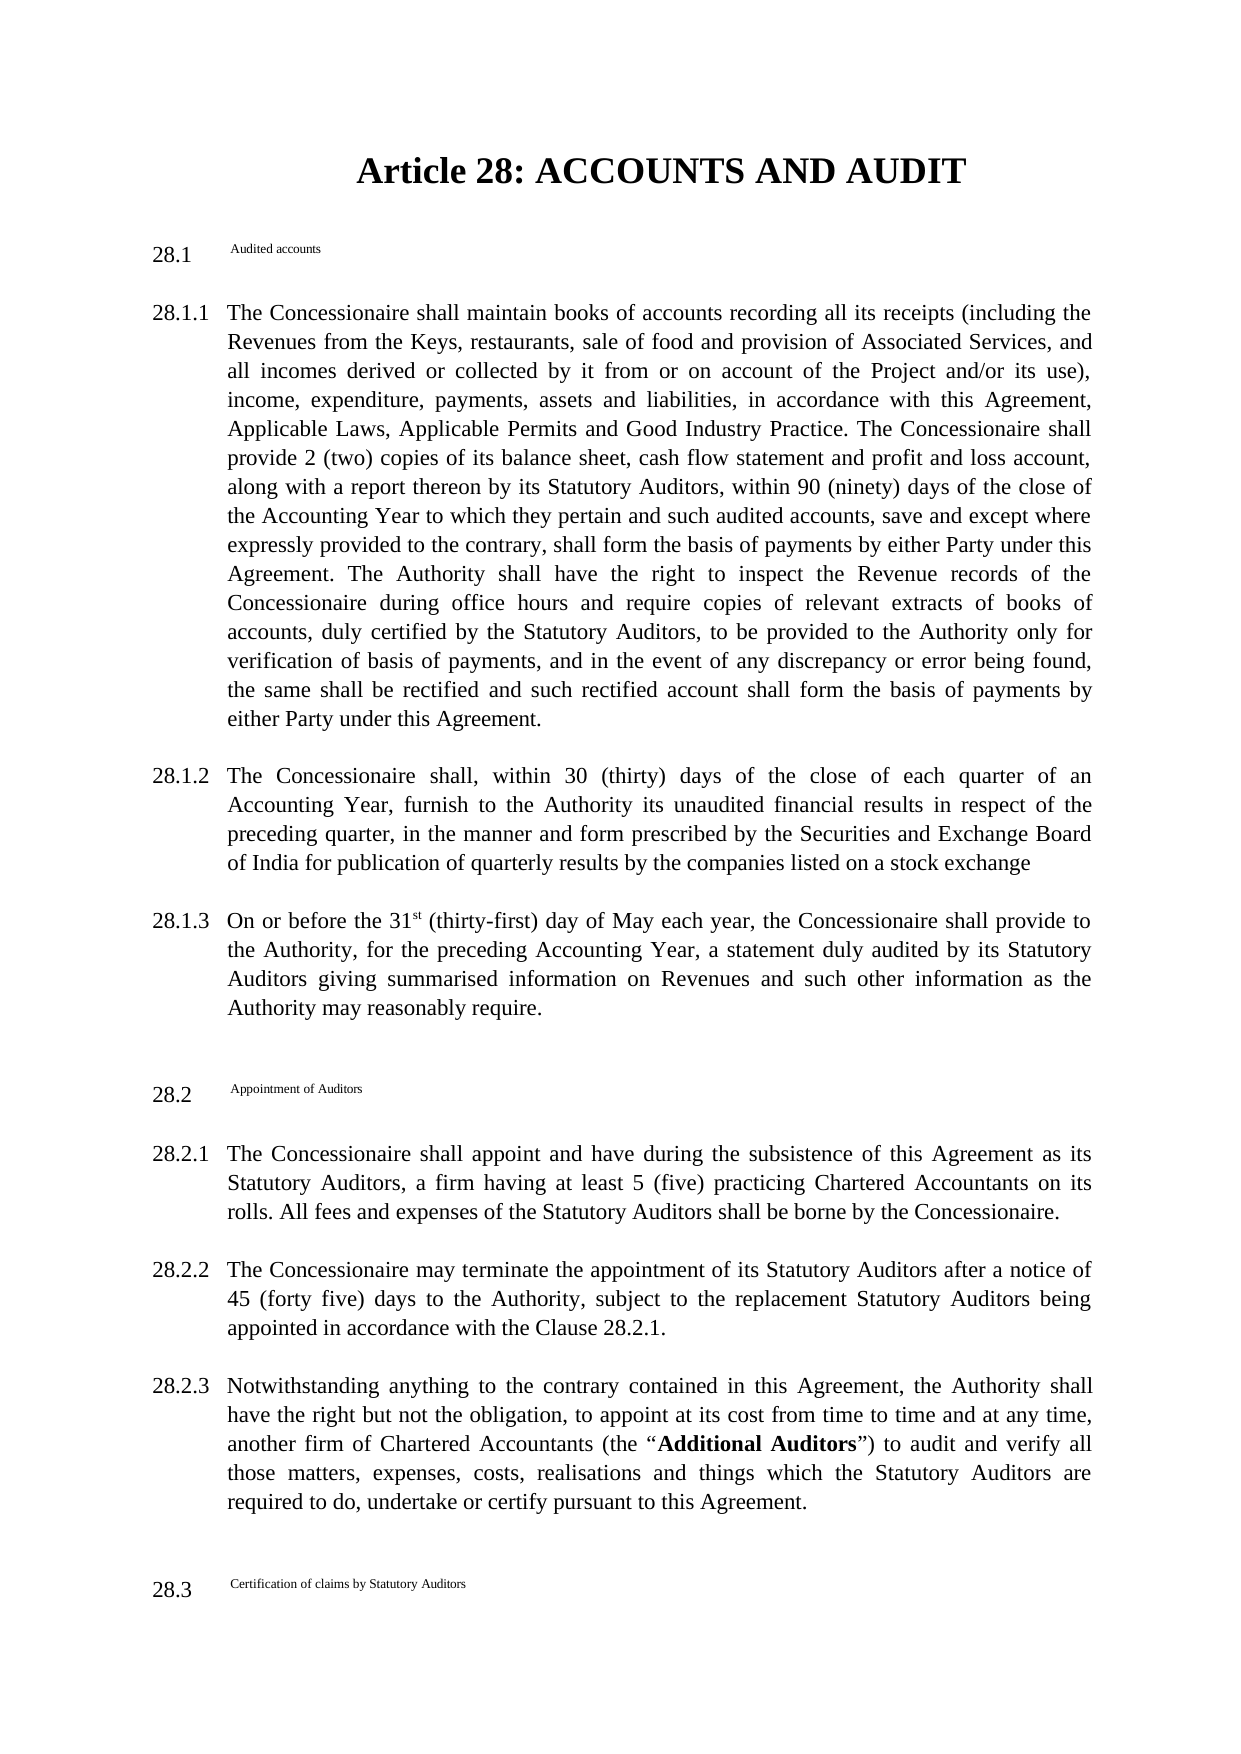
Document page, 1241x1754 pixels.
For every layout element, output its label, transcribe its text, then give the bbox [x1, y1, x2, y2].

list Notwithstanding anything to the contrary contained in this Agreement, the Authority shall have the right but not the obligation, to appoint at its cost from time to time and at any time, another firm of Chartered Accountants (the “Additional Auditors”) to audit and verify all those matters, expenses, costs, realisations and things which the Statutory Auditors are required to do, undertake or certify pursuant to this Agreement. [152, 1372, 1093, 1514]
subtitle Appointment of Auditors [152, 1081, 1159, 1108]
list The Concessionaire shall, within 30 (thirty) days of the close of each quarter of an Accounting Year, furnish to the Authority its unaudited financial results in respect of the preceding quarter, in the manner and form prescribed by the Securities and Exchange Board of India for publication of quarterly results by the companies listed on a stock exchange [152, 762, 1092, 876]
subtitle Article 28: ACCOUNTS AND AUDIT [203, 148, 1119, 192]
list The Concessionaire shall appoint and have during the subsistence of this Agreement as its Statutory Auditors, a firm having at least 5 (five) practicing Chartered Accountants on its rolls. All fees and expenses of the Statutory Auditors shall be borne by the Concessionaire. [152, 1140, 1093, 1224]
list On or before the 31st (thirty-first) day of May each year, the Concessionaire shall provide to the Authority, for the preceding Accounting Year, a statement duly audited by its Statutory Auditors giving summarised information on Revenues and such other information as the Authority may reasonably require. [152, 907, 1093, 1021]
subtitle Certification of claims by Statutory Auditors [152, 1576, 1159, 1602]
list The Concessionaire may terminate the appointment of its Statutory Auditors after a notice of 45 (forty five) days to the Authority, subject to the replacement Statutory Auditors being appointed in accordance with the Clause 28.2.1. [152, 1256, 1093, 1341]
list The Concessionaire shall maintain books of accounts recording all its receipts (including the Revenues from the Keys, restaurants, sale of food and provision of Associated Services, and all incomes derived or collected by it from or on account of the Project and/or its use), income, expenditure, payments, assets and liabilities, in accordance with this Agreement, Applicable Laws, Applicable Permits and Good Industry Practice. The Concessionaire shall provide 2 (two) copies of its balance sheet, cash flow statement and profit and loss account, along with a report thereon by its Statutory Auditors, within 90 (ninety) days of the close of the Accounting Year to which they pertain and such audited accounts, save and except where expressly provided to the contrary, shall form the basis of payments by either Party under this Agreement. The Authority shall have the right to inspect the Revenue records of the Concessionaire during office hours and require copies of relevant extracts of books of accounts, duly certified by the Statutory Auditors, to be provided to the Authority only for verification of basis of payments, and in the event of any discrepancy or error being found, the same shall be rectified and such rectified account shall form the basis of payments by either Party under this Agreement. [152, 299, 1093, 731]
subtitle Audited accounts [152, 241, 1159, 267]
